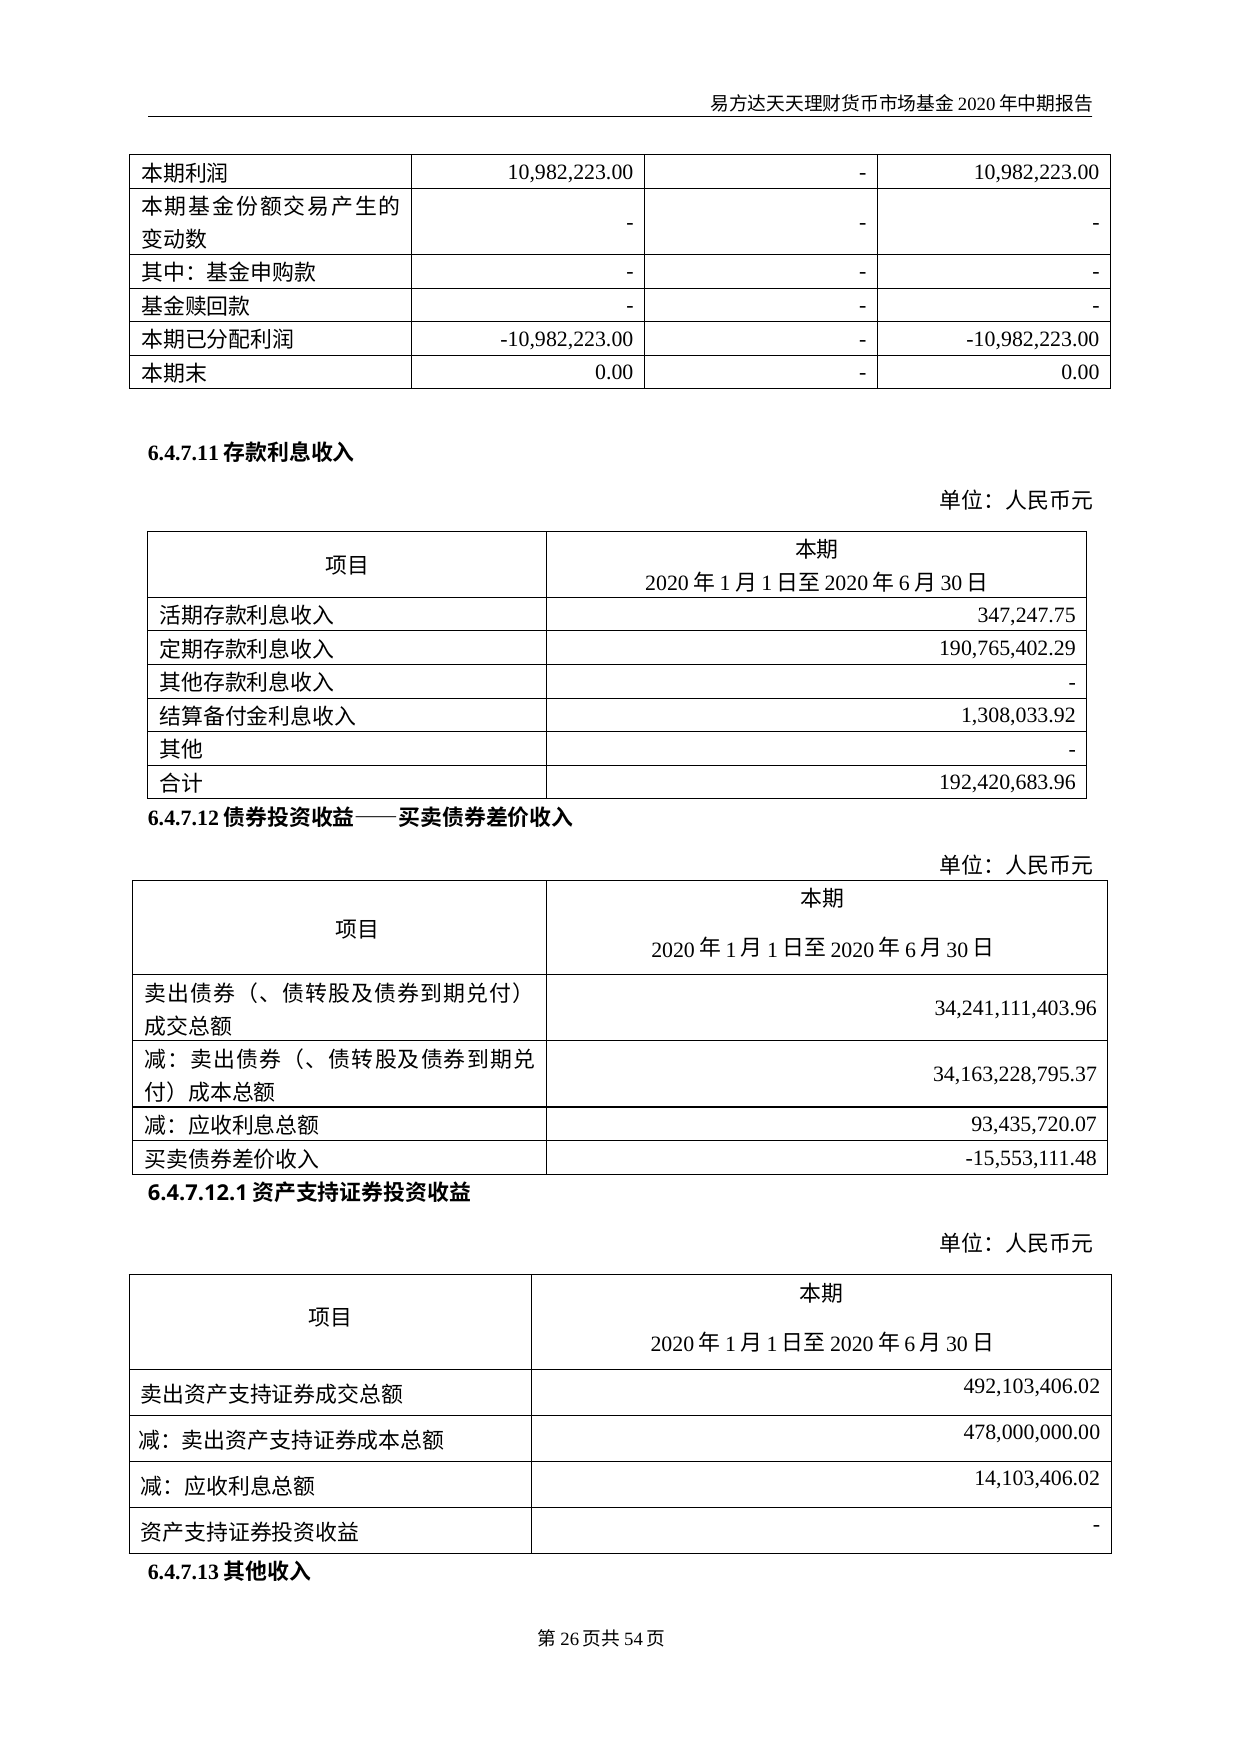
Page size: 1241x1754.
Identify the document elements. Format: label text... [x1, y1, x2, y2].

table_cell 卖出债券（、债转股及债券到期兑付）成交总额 [133, 975, 546, 1040]
table_cell - [412, 289, 644, 321]
table_cell - [645, 322, 877, 354]
table_cell - [645, 289, 877, 321]
table_cell - [645, 189, 877, 254]
text 6.4.7.13其他收入 [148, 1554, 1092, 1586]
table_cell 基金赎回款 [130, 289, 411, 321]
table_cell 其他 [148, 732, 546, 764]
table_cell 14,103,406.02 [532, 1462, 1111, 1507]
text 6.4.7.12债券投资收益——买卖债券差价收入 [148, 799, 1092, 832]
table_cell 其中：基金申购款 [130, 255, 411, 287]
table_cell - [878, 189, 1110, 254]
table_cell 347,247.75 [547, 598, 1086, 630]
table_cell 492,103,406.02 [532, 1370, 1111, 1415]
table_cell 0.00 [412, 356, 644, 388]
table_cell -10,982,223.00 [412, 322, 644, 354]
table_cell - [412, 189, 644, 254]
table_cell 结算备付金利息收入 [148, 699, 546, 731]
table_header 本期 2020年1月1日至2020年6月30日 [547, 532, 1086, 597]
table_cell - [645, 356, 877, 388]
table_cell 1,308,033.92 [547, 699, 1086, 731]
table_cell 减：应收利息总额 [133, 1108, 546, 1140]
table_cell 资产支持证券投资收益 [130, 1508, 531, 1553]
table_cell 本期已分配利润 [130, 322, 411, 354]
table_cell - [645, 255, 877, 287]
table_cell - [878, 255, 1110, 287]
table_cell 减：卖出资产支持证券成本总额 [130, 1416, 531, 1461]
table_cell 定期存款利息收入 [148, 631, 546, 664]
text 单位：人民币元 [193, 847, 1092, 880]
table_cell -15,553,111.48 [547, 1141, 1107, 1173]
table_cell - [532, 1508, 1111, 1553]
table_cell 本期末 [130, 356, 411, 388]
table_cell 减：卖出债券（、债转股及债券到期兑付）成本总额 [133, 1041, 546, 1106]
table_cell 合计 [148, 766, 546, 798]
table_cell 减：应收利息总额 [130, 1462, 531, 1507]
table_cell -10,982,223.00 [878, 322, 1110, 354]
table_header 本期 2020年1月1日至2020年6月30日 [532, 1275, 1111, 1369]
table_cell 190,765,402.29 [547, 631, 1086, 664]
table_cell 卖出资产支持证券成交总额 [130, 1370, 531, 1415]
table_cell - [878, 289, 1110, 321]
table_cell 本期利润 [130, 155, 411, 188]
table_cell - [645, 155, 877, 188]
table_cell - [547, 665, 1086, 697]
table_header 项目 [148, 532, 546, 597]
table_header 项目 [130, 1275, 531, 1369]
table_cell 买卖债券差价收入 [133, 1141, 546, 1173]
table_cell 34,163,228,795.37 [547, 1041, 1107, 1106]
text 6.4.7.11存款利息收入 [148, 434, 1092, 467]
table_cell 本期基金份额交易产生的变动数 [130, 189, 411, 254]
text 单位：人民币元 [149, 1226, 1092, 1258]
text 6.4.7.12.1资产支持证券投资收益 [148, 1175, 1092, 1207]
table_cell 34,241,111,403.96 [547, 975, 1107, 1040]
table_cell 478,000,000.00 [532, 1416, 1111, 1461]
text 单位：人民币元 [148, 482, 1092, 515]
table_cell 93,435,720.07 [547, 1108, 1107, 1140]
table_header 本期 2020年1月1日至2020年6月30日 [547, 881, 1107, 974]
table_cell 10,982,223.00 [878, 155, 1110, 188]
table_cell - [412, 255, 644, 287]
table_cell 0.00 [878, 356, 1110, 388]
table_cell 10,982,223.00 [412, 155, 644, 188]
table_cell 其他存款利息收入 [148, 665, 546, 697]
table_header 项目 [133, 881, 546, 974]
table_cell 活期存款利息收入 [148, 598, 546, 630]
table_cell - [547, 732, 1086, 764]
table_cell 192,420,683.96 [547, 766, 1086, 798]
